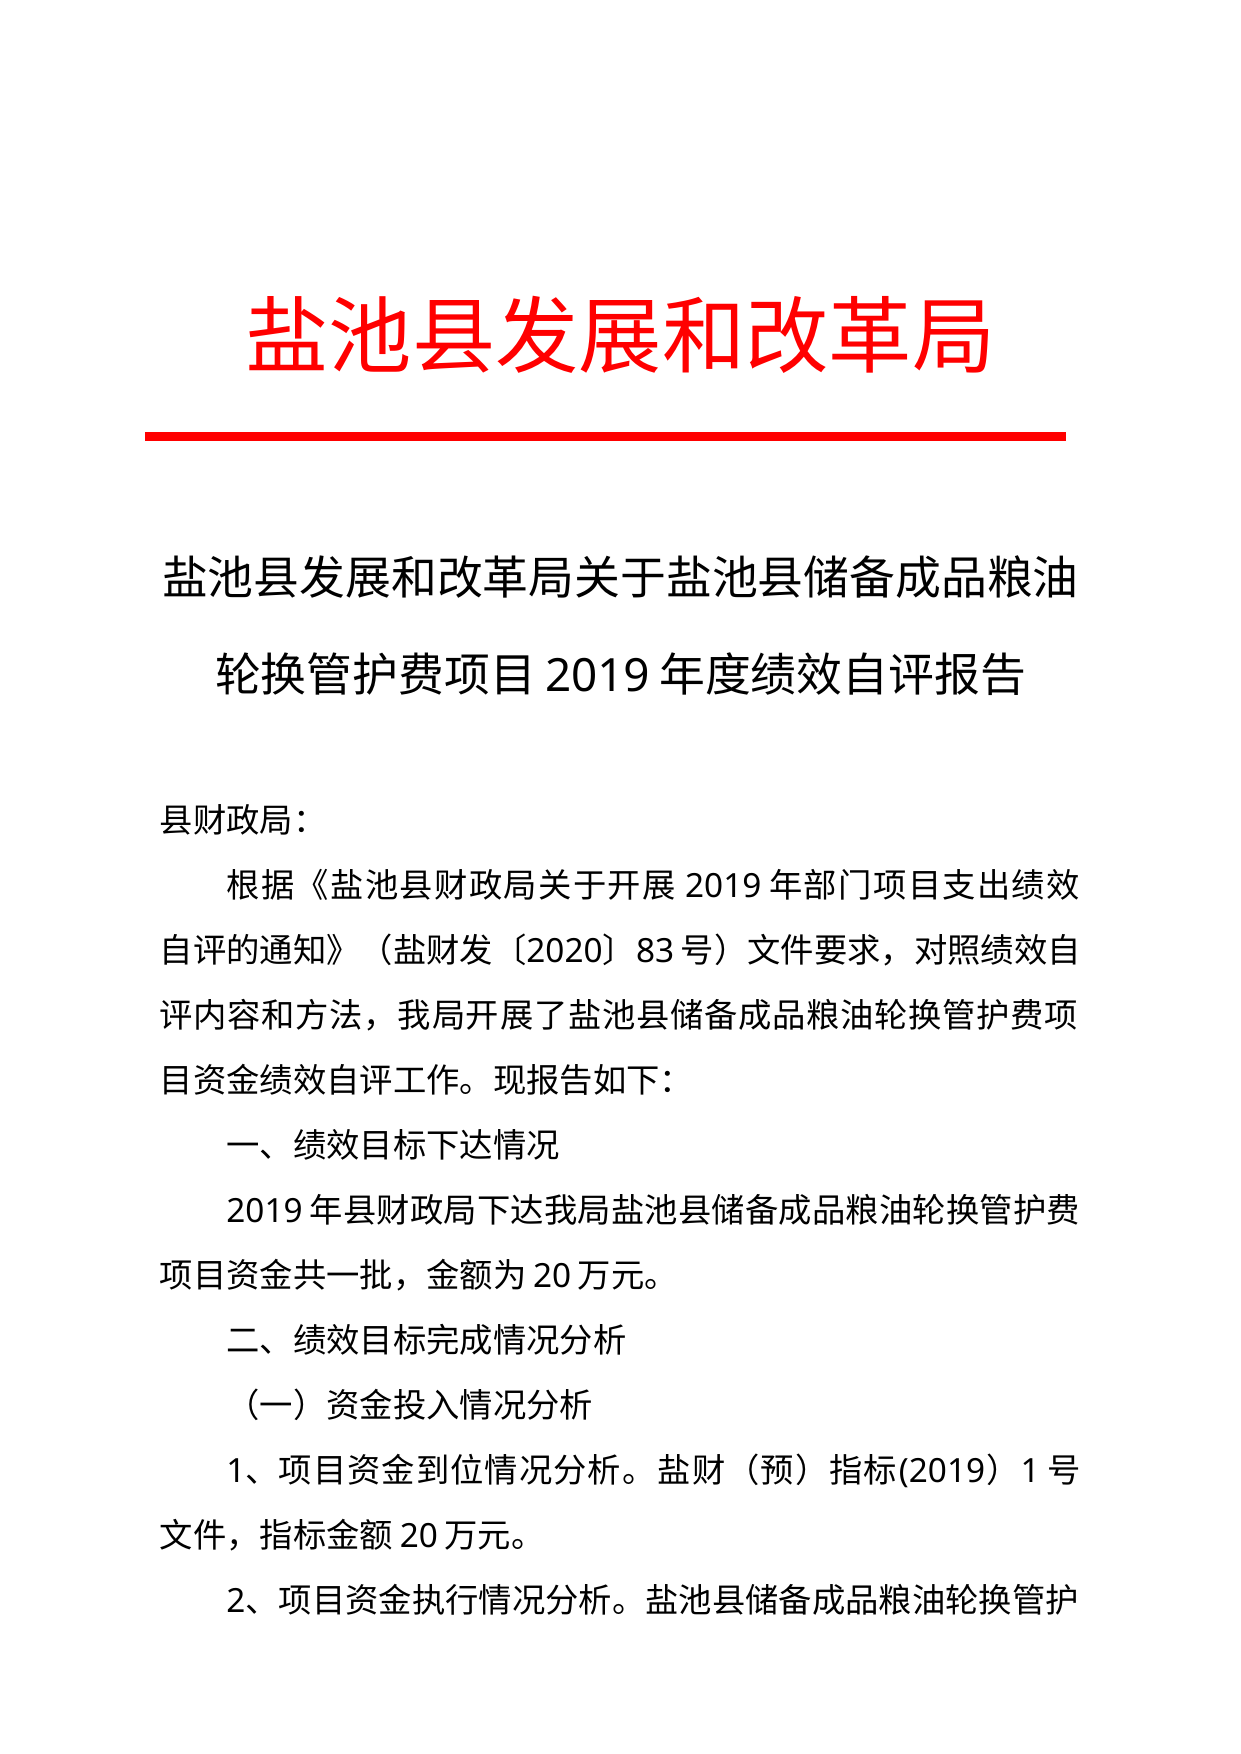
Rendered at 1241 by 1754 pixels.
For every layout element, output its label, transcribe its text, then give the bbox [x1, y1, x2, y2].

list 资金投入情况分析 [159, 1370, 1081, 1435]
title 2019年县财政局下达我局盐池县储备成品粮油轮换管护费项目资金共一批，金额为20万元。 [159, 1175, 1081, 1305]
list 项目资金到位情况分析。盐财（预）指标(2019）1号文件，指标金额20万元。 [159, 1435, 1081, 1565]
text 盐池县发展和改革局关于盐池县储备成品粮油轮换管护费项目2019年度绩效自评报告 [159, 525, 1081, 720]
text 盐池县发展和改革局 [159, 265, 1081, 395]
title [159, 1565, 1081, 1630]
title 绩效目标下达情况 [159, 1110, 1081, 1175]
title 绩效目标完成情况分析 [159, 1305, 1081, 1370]
title 根据《盐池县财政局关于开展2019年部门项目支出绩效自评的通知》（盐财发〔2020〕83号）文件要求，对照绩效自评内容和方法，我局开展了盐池县储备成品粮油轮换管护费项目资金绩效自评工作。现报告如下： [159, 850, 1081, 1110]
text 县财政局： [159, 785, 1081, 850]
